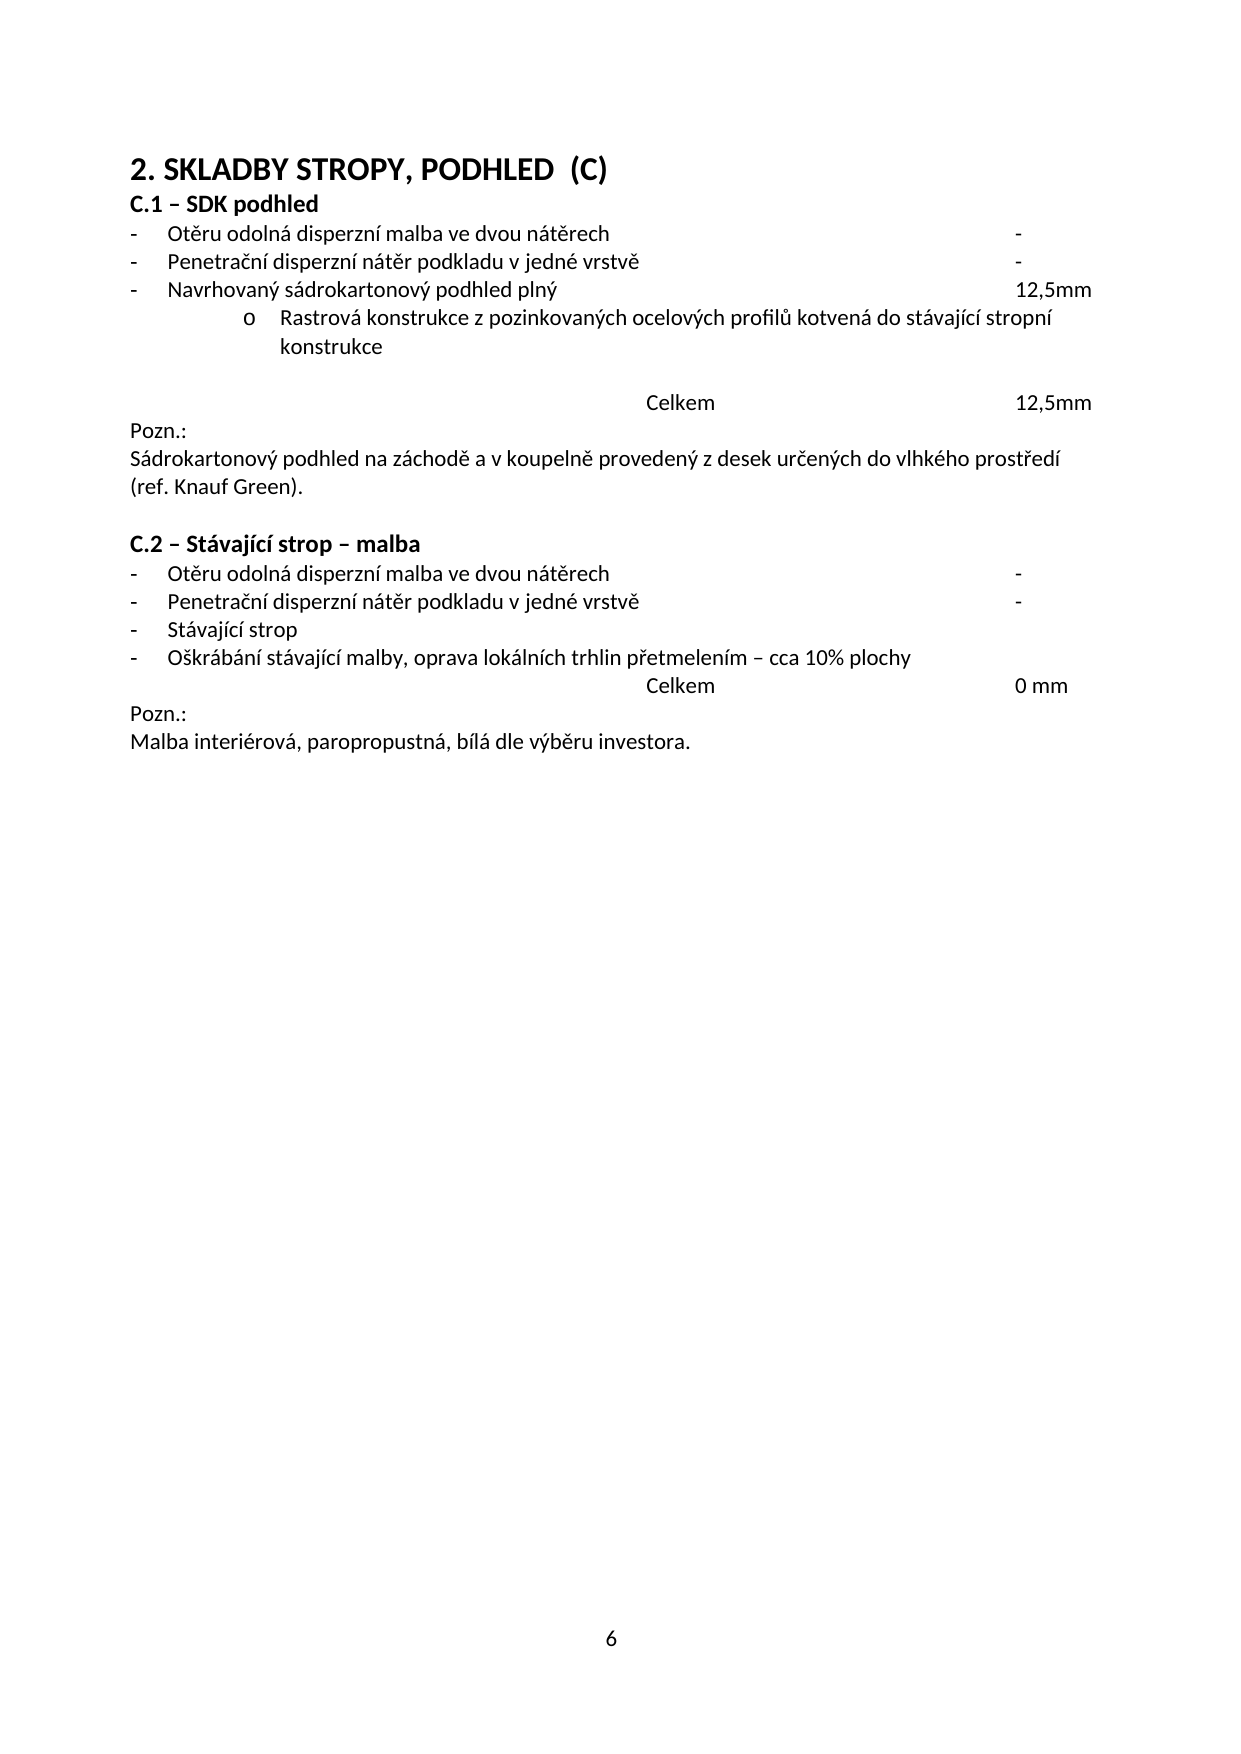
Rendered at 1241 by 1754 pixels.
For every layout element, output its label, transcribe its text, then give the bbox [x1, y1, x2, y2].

list Otěru odolná disperzní malba ve dvou nátěrech - [130, 559, 1092, 587]
text Malba interiérová, paropropustná, bílá dle výběru investora. [130, 727, 1092, 755]
subtitle C.1 – SDK podhled [130, 188, 1092, 219]
list Celkem 12,5mm [205, 388, 1092, 416]
text Sádrokartonový podhled na záchodě a v koupelně provedený z desek určených do vlhkého prostředí (ref. Knauf Green). [130, 444, 1092, 500]
text Pozn.: [130, 416, 1092, 444]
subtitle 2. SKLADBY STROPY, PODHLED (C) [130, 148, 1092, 188]
text Celkem 0 mm [130, 671, 1092, 699]
list Penetrační disperzní nátěr podkladu v jedné vrstvě - [130, 587, 1092, 615]
list Stávající strop [130, 615, 1092, 643]
list Penetrační disperzní nátěr podkladu v jedné vrstvě - [130, 247, 1092, 275]
text Pozn.: [130, 699, 1092, 727]
list Navrhovaný sádrokartonový podhled plný 12,5mm [130, 275, 1092, 303]
subtitle C.2 – Stávající strop – malba [130, 528, 1092, 559]
list Otěru odolná disperzní malba ve dvou nátěrech - [130, 219, 1092, 247]
list Oškrábání stávající malby, oprava lokálních trhlin přetmelením – cca 10% plochy [130, 643, 1092, 671]
list Rastrová konstrukce z pozinkovaných ocelových profilů kotvená do stávající stropní konstrukce [242, 303, 1092, 360]
